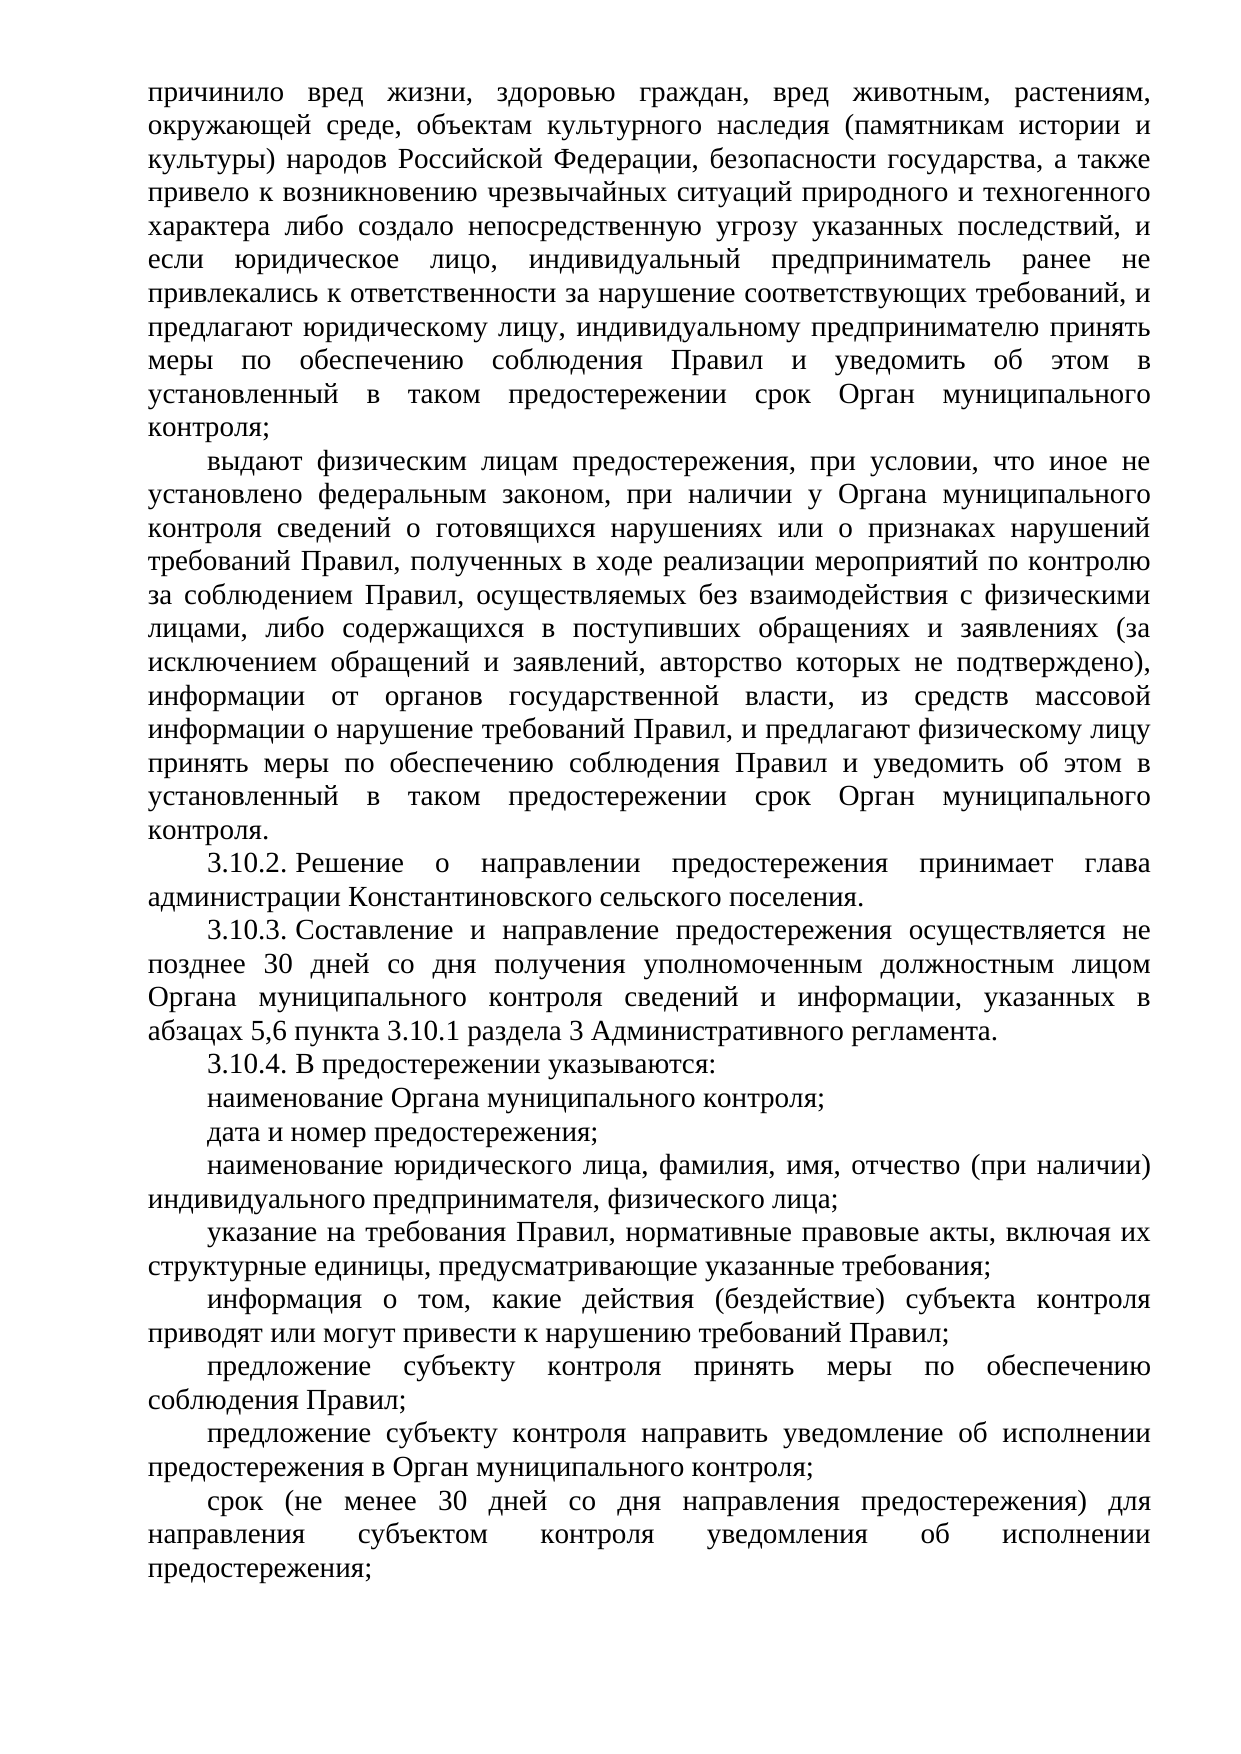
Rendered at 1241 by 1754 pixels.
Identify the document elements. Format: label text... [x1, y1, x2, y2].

text 3.10.2. Решение о направлении предостережения принимает глава администрации Константиновского сельского поселения. [148, 845, 1152, 912]
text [148, 74, 1152, 443]
text срок (не менее 30 дней со дня направления предостережения) для направления субъектом контроля уведомления об исполнении предостережения; [148, 1483, 1152, 1583]
text предложение субъекту контроля принять меры по обеспечению соблюдения Правил; [148, 1348, 1152, 1416]
text предложение субъекту контроля направить уведомление об исполнении предостережения в Орган муниципального контроля; [148, 1416, 1152, 1483]
text наименование Органа муниципального контроля; [148, 1080, 1152, 1114]
text дата и номер предостережения; [148, 1114, 1152, 1147]
text 3.10.3. Составление и направление предостережения осуществляется не позднее 30 дней со дня получения уполномоченным должностным лицом Органа муниципального контроля сведений и информации, указанных в абзацах 5,6 пункта 3.10.1 раздела 3 Административного регламента. [148, 912, 1152, 1047]
text выдают физическим лицам предостережения, при условии, что иное не установлено федеральным законом, при наличии у Органа муниципального контроля сведений о готовящихся нарушениях или о признаках нарушений требований Правил, полученных в ходе реализации мероприятий по контролю за соблюдением Правил, осуществляемых без взаимодействия с физическими лицами, либо содержащихся в поступивших обращениях и заявлениях (за исключением обращений и заявлений, авторство которых не подтверждено), информации от органов государственной власти, из средств массовой информации о нарушение требований Правил, и предлагают физическому лицу принять меры по обеспечению соблюдения Правил и уведомить об этом в установленный в таком предостережении срок Орган муниципального контроля. [148, 443, 1152, 845]
text наименование юридического лица, фамилия, имя, отчество (при наличии) индивидуального предпринимателя, физического лица; [148, 1147, 1152, 1214]
text информация о том, какие действия (бездействие) субъекта контроля приводят или могут привести к нарушению требований Правил; [148, 1281, 1152, 1348]
text указание на требования Правил, нормативные правовые акты, включая их структурные единицы, предусматривающие указанные требования; [148, 1214, 1152, 1281]
text 3.10.4. В предостережении указываются: [148, 1047, 1152, 1080]
